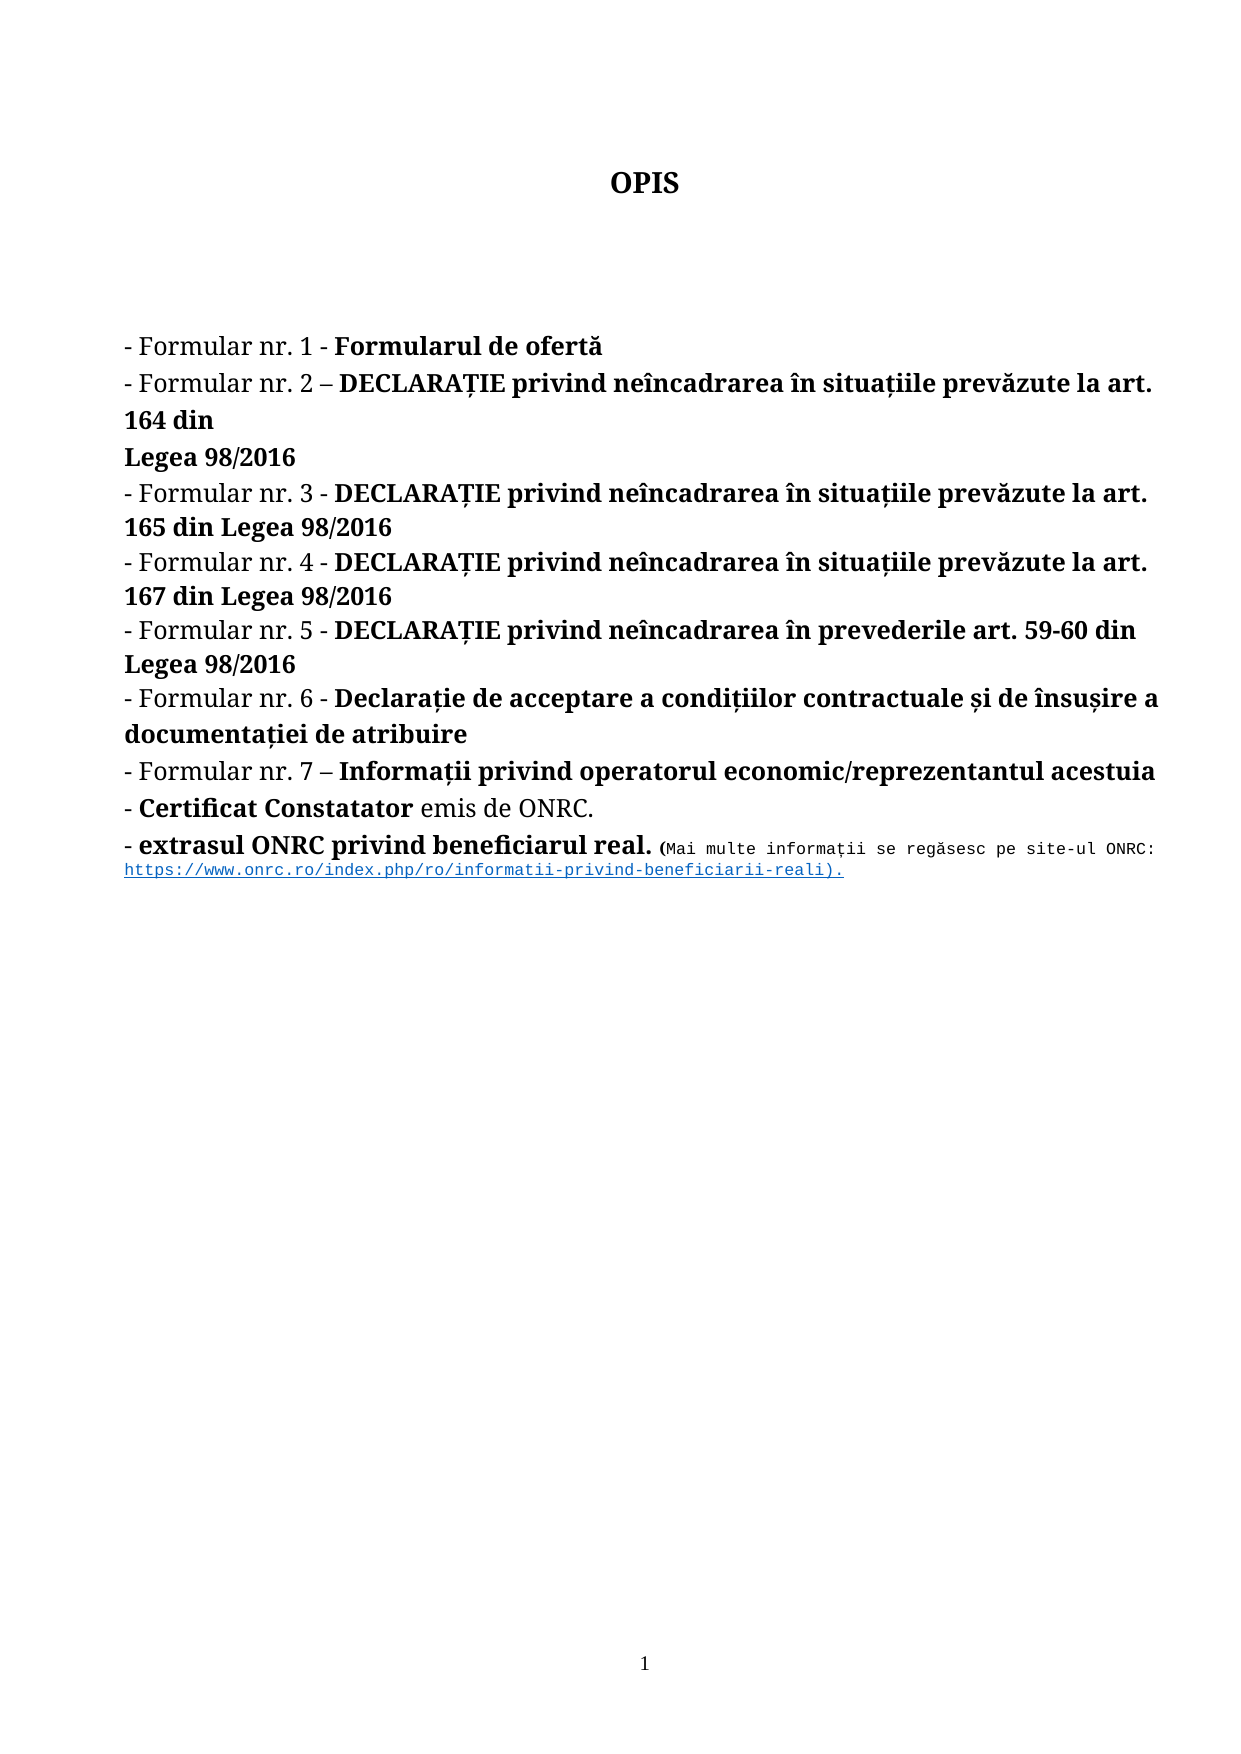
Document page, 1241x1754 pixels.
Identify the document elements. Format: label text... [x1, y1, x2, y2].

text - Formular nr. 5 - DECLARAŢIE privind neîncadrarea în prevederile art. 59-60 din Legea 98/2016 [124, 612, 1165, 680]
text - Formular nr. 3 - DECLARAȚIE privind neîncadrarea în situațiile prevăzute la art. 165 din Legea 98/2016 [124, 476, 1165, 544]
list - extrasul ONRC privind beneficiarul real. (Mai multe informații se regăsesc pe site-ul ONRC: https://www.onrc.ro/index.php/ro/informatii-privind-beneficiarii-reali). [124, 827, 1165, 880]
text - Formular nr. 2 – DECLARAŢIE privind neîncadrarea în situațiile prevăzute la art. 164 din [124, 366, 1165, 437]
text - Formular nr. 4 - DECLARAȚIE privind neîncadrarea în situațiile prevăzute la art. 167 din Legea 98/2016 [124, 544, 1165, 612]
text Legea 98/2016 [124, 439, 1165, 473]
text - Formular nr. 7 – Informații privind operatorul economic/reprezentantul acestuia [124, 754, 1165, 788]
text - Certificat Constatator emis de ONRC. [124, 791, 1165, 825]
text - Formular nr. 6 - Declarație de acceptare a condițiilor contractuale și de însușire a documentației de atribuire [124, 680, 1165, 751]
text OPIS [124, 163, 1165, 202]
text - Formular nr. 1 - Formularul de ofertă [124, 329, 1165, 363]
